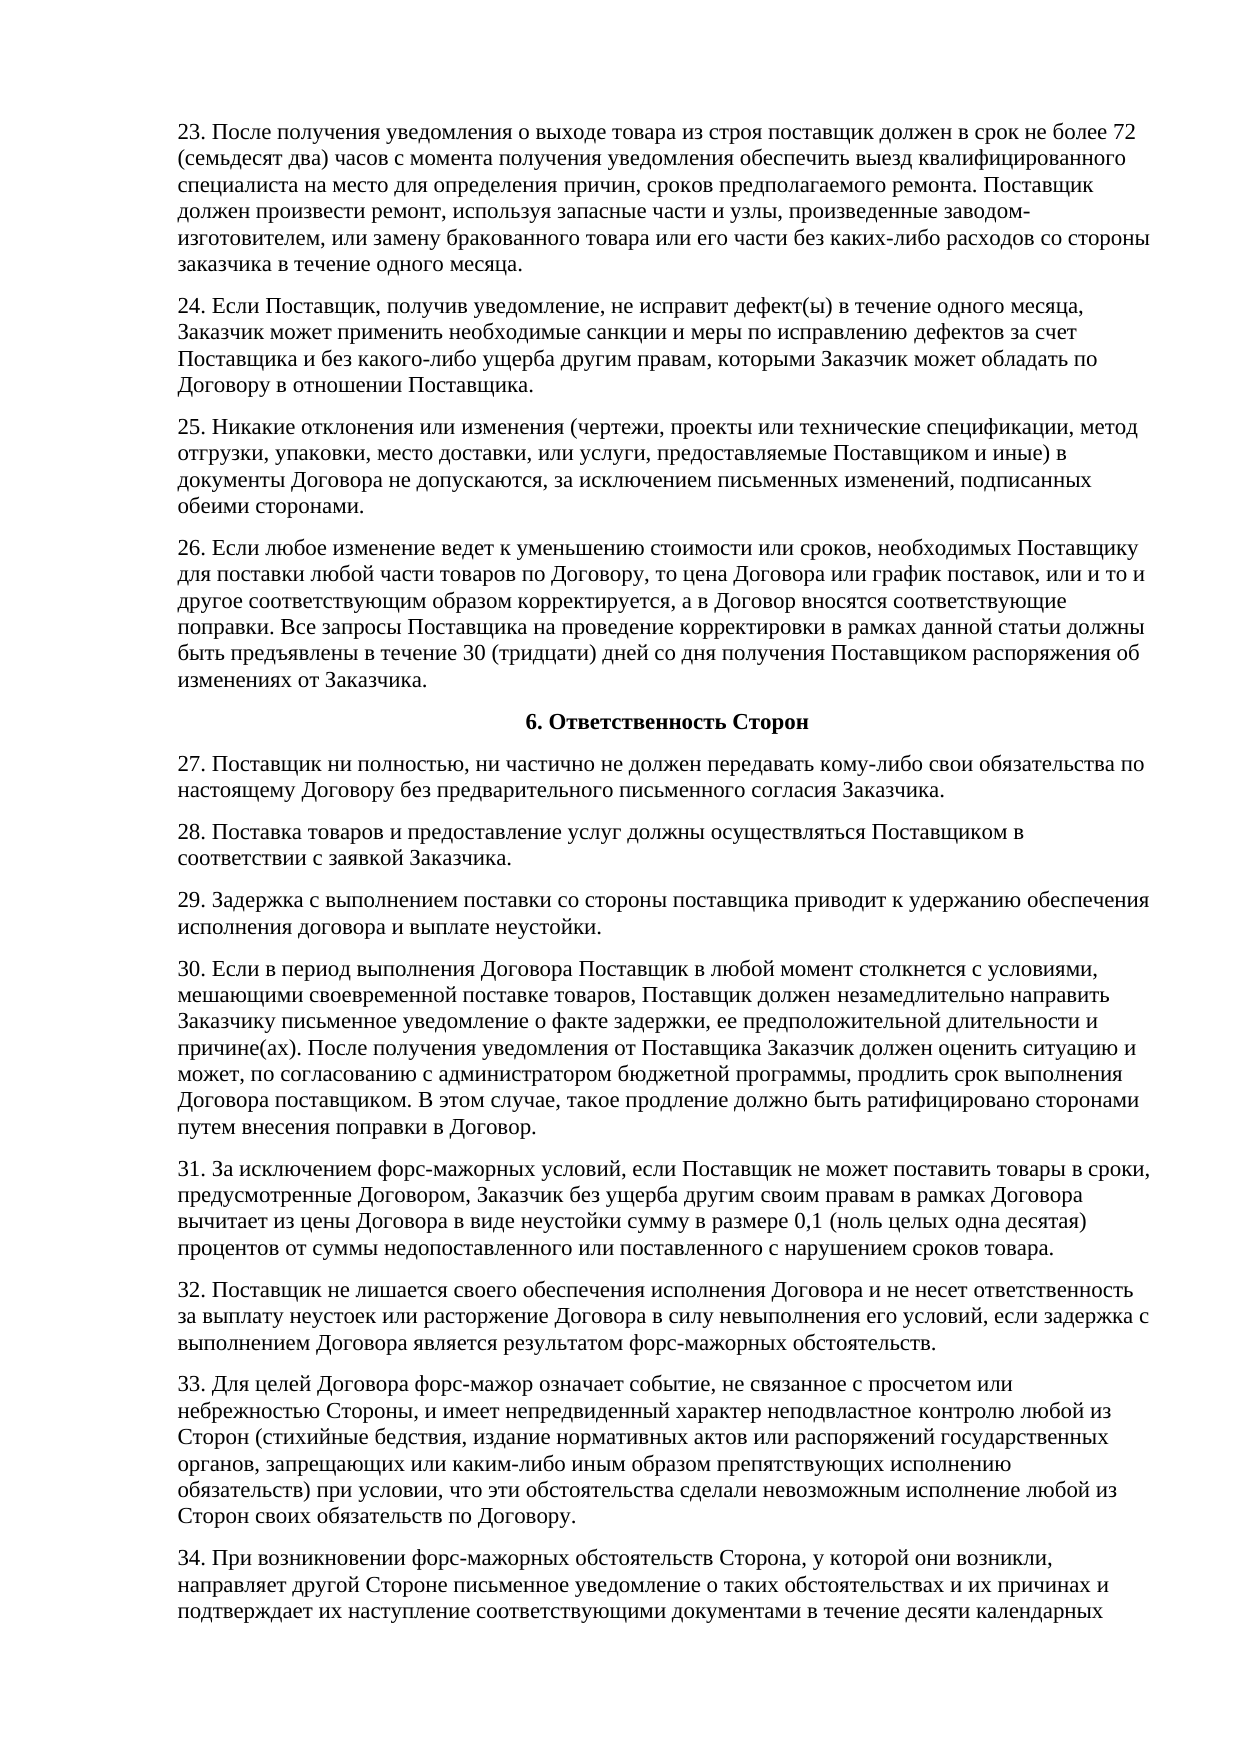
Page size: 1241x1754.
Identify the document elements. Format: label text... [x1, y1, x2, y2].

text 32. Поставщик не лишается своего обеспечения исполнения Договора и не несет ответственность за выплату неустоек или расторжение Договора в силу невыполнения его условий, если задержка с выполнением Договора является результатом форс-мажорных обстоятельств. [177, 1276, 1152, 1355]
text 6. Ответственность Сторон [177, 708, 1152, 734]
text 23. После получения уведомления о выходе товара из строя поставщик должен в срок не более 72 (семьдесят два) часов с момента получения уведомления обеспечить выезд квалифицированного специалиста на место для определения причин, сроков предполагаемого ремонта. Поставщик должен произвести ремонт, используя запасные части и узлы, произведенные заводом-изготовителем, или замену бракованного товара или его части без каких-либо расходов со стороны заказчика в течение одного месяца. [177, 118, 1152, 276]
text 30. Если в период выполнения Договора Поставщик в любой момент столкнется с условиями, мешающими своевременной поставке товаров, Поставщик должен незамедлительно направить Заказчику письменное уведомление о факте задержки, ее предположительной длительности и причине(ах). После получения уведомления от Поставщика Заказчик должен оценить ситуацию и может, по согласованию с администратором бюджетной программы, продлить срок выполнения Договора поставщиком. В этом случае, такое продление должно быть ратифицировано сторонами путем внесения поправки в Договор. [177, 955, 1152, 1139]
text 25. Никакие отклонения или изменения (чертежи, проекты или технические спецификации, метод отгрузки, упаковки, место доставки, или услуги, предоставляемые Поставщиком и иные) в документы Договора не допускаются, за исключением письменных изменений, подписанных обеими сторонами. [177, 413, 1152, 518]
text 26. Если любое изменение ведет к уменьшению стоимости или сроков, необходимых Поставщику для поставки любой части товаров по Договору, то цена Договора или график поставок, или и то и другое соответствующим образом корректируется, а в Договор вносятся соответствующие поправки. Все запросы Поставщика на проведение корректировки в рамках данной статьи должны быть предъявлены в течение 30 (тридцати) дней со дня получения Поставщиком распоряжения об изменениях от Заказчика. [177, 534, 1152, 692]
text 31. За исключением форс-мажорных условий, если Поставщик не может поставить товары в сроки, предусмотренные Договором, Заказчик без ущерба другим своим правам в рамках Договора вычитает из цены Договора в виде неустойки сумму в размере 0,1 (ноль целых одна десятая) процентов от суммы недопоставленного или поставленного с нарушением сроков товара. [177, 1155, 1152, 1260]
text 29. Задержка с выполнением поставки со стороны поставщика приводит к удержанию обеспечения исполнения договора и выплате неустойки. [177, 886, 1152, 939]
text 33. Для целей Договора форс-мажор означает событие, не связанное с просчетом или небрежностью Стороны, и имеет непредвиденный характер неподвластное контролю любой из Сторон (стихийные бедствия, издание нормативных актов или распоряжений государственных органов, запрещающих или каким-либо иным образом препятствующих исполнению обязательств) при условии, что эти обстоятельства сделали невозможным исполнение любой из Сторон своих обязательств по Договору. [177, 1371, 1152, 1529]
text 27. Поставщик ни полностью, ни частично не должен передавать кому-либо свои обязательства по настоящему Договору без предварительного письменного согласия Заказчика. [177, 750, 1152, 802]
text 28. Поставка товаров и предоставление услуг должны осуществляться Поставщиком в соответствии с заявкой Заказчика. [177, 818, 1152, 871]
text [177, 1544, 1152, 1623]
text 24. Если Поставщик, получив уведомление, не исправит дефект(ы) в течение одного месяца, Заказчик может применить необходимые санкции и меры по исправлению дефектов за счет Поставщика и без какого-либо ущерба другим правам, которыми Заказчик может обладать по Договору в отношении Поставщика. [177, 292, 1152, 397]
